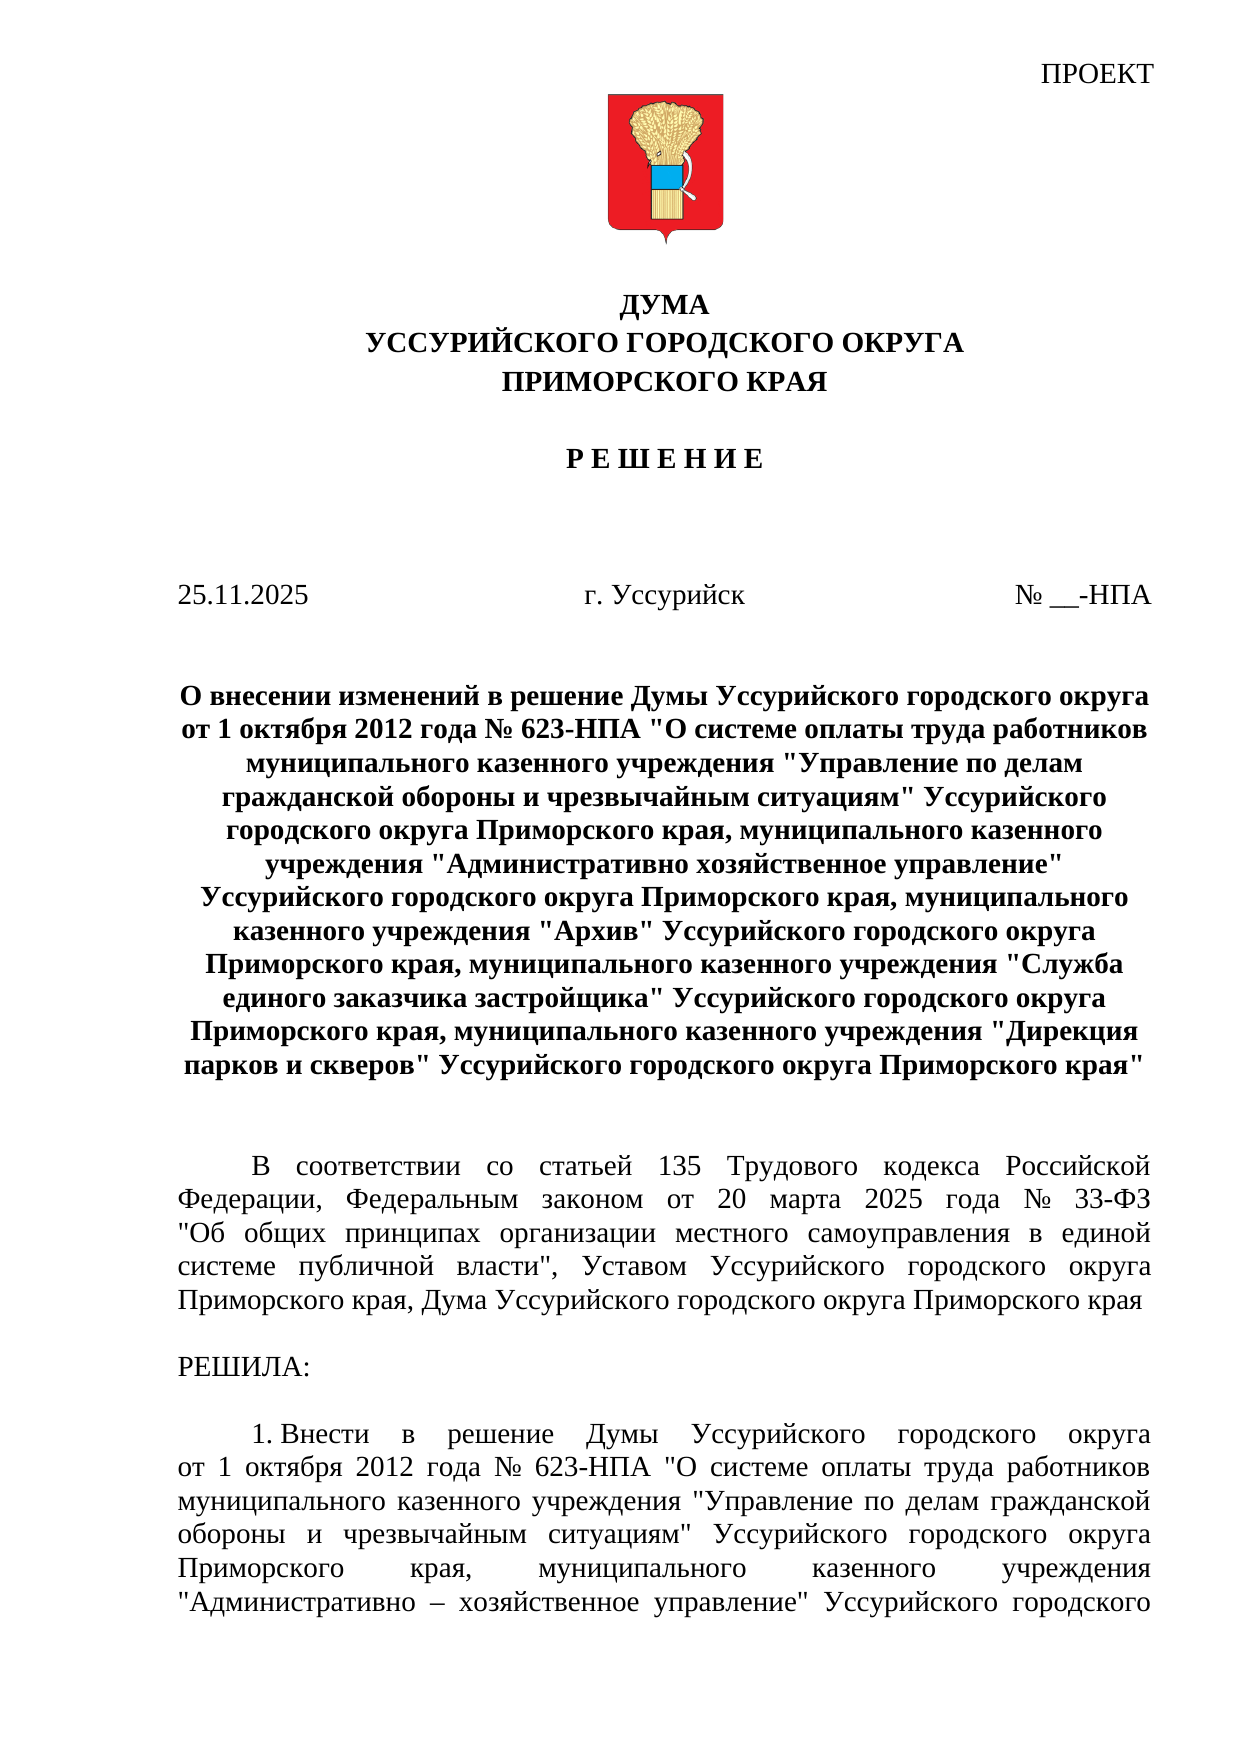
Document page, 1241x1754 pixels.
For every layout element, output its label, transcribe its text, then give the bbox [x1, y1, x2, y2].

text О внесении изменений в решение Думы Уссурийского городского округа от 1 октября 2012 года № 623-НПА "О системе оплаты труда работников муниципального казенного учреждения "Управление по делам гражданской обороны и чрезвычайным ситуациям" Уссурийского городского округа Приморского края, муниципального казенного учреждения "Административно хозяйственное управление" Уссурийского городского округа Приморского края, муниципального казенного учреждения "Архив" Уссурийского городского округа Приморского края, муниципального казенного учреждения "Служба единого заказчика застройщика" Уссурийского городского округа Приморского края, муниципального казенного учреждения "Дирекция парков и скверов" Уссурийского городского округа Приморского края" [177, 678, 1152, 1081]
text ПРИМОРСКОГО КРАЯ [177, 364, 1152, 397]
table_header 25.11.2025 [166, 578, 498, 611]
text В соответствии со статьей 135 Трудового кодекса Российской Федерации, Федеральным законом от 20 марта 2025 года № 33-ФЗ "Об общих принципах организации местного самоуправления в единой системе публичной власти", Уставом Уссурийского городского округа Приморского края, Дума Уссурийского городского округа Приморского края [177, 1148, 1152, 1315]
table_header г. Уссурийск [498, 578, 831, 611]
picture [607, 94, 724, 245]
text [177, 1416, 1152, 1617]
text Р Е Ш Е Н И Е [177, 441, 1152, 474]
text РЕШИЛА: [177, 1349, 1152, 1382]
text УССУРИЙСКОГО ГОРОДСКОГО ОКРУГА [177, 325, 1152, 359]
text ДУМА [177, 287, 1152, 320]
text ПРОЕКТ [177, 56, 1154, 89]
table_header № __-НПА [831, 578, 1163, 611]
